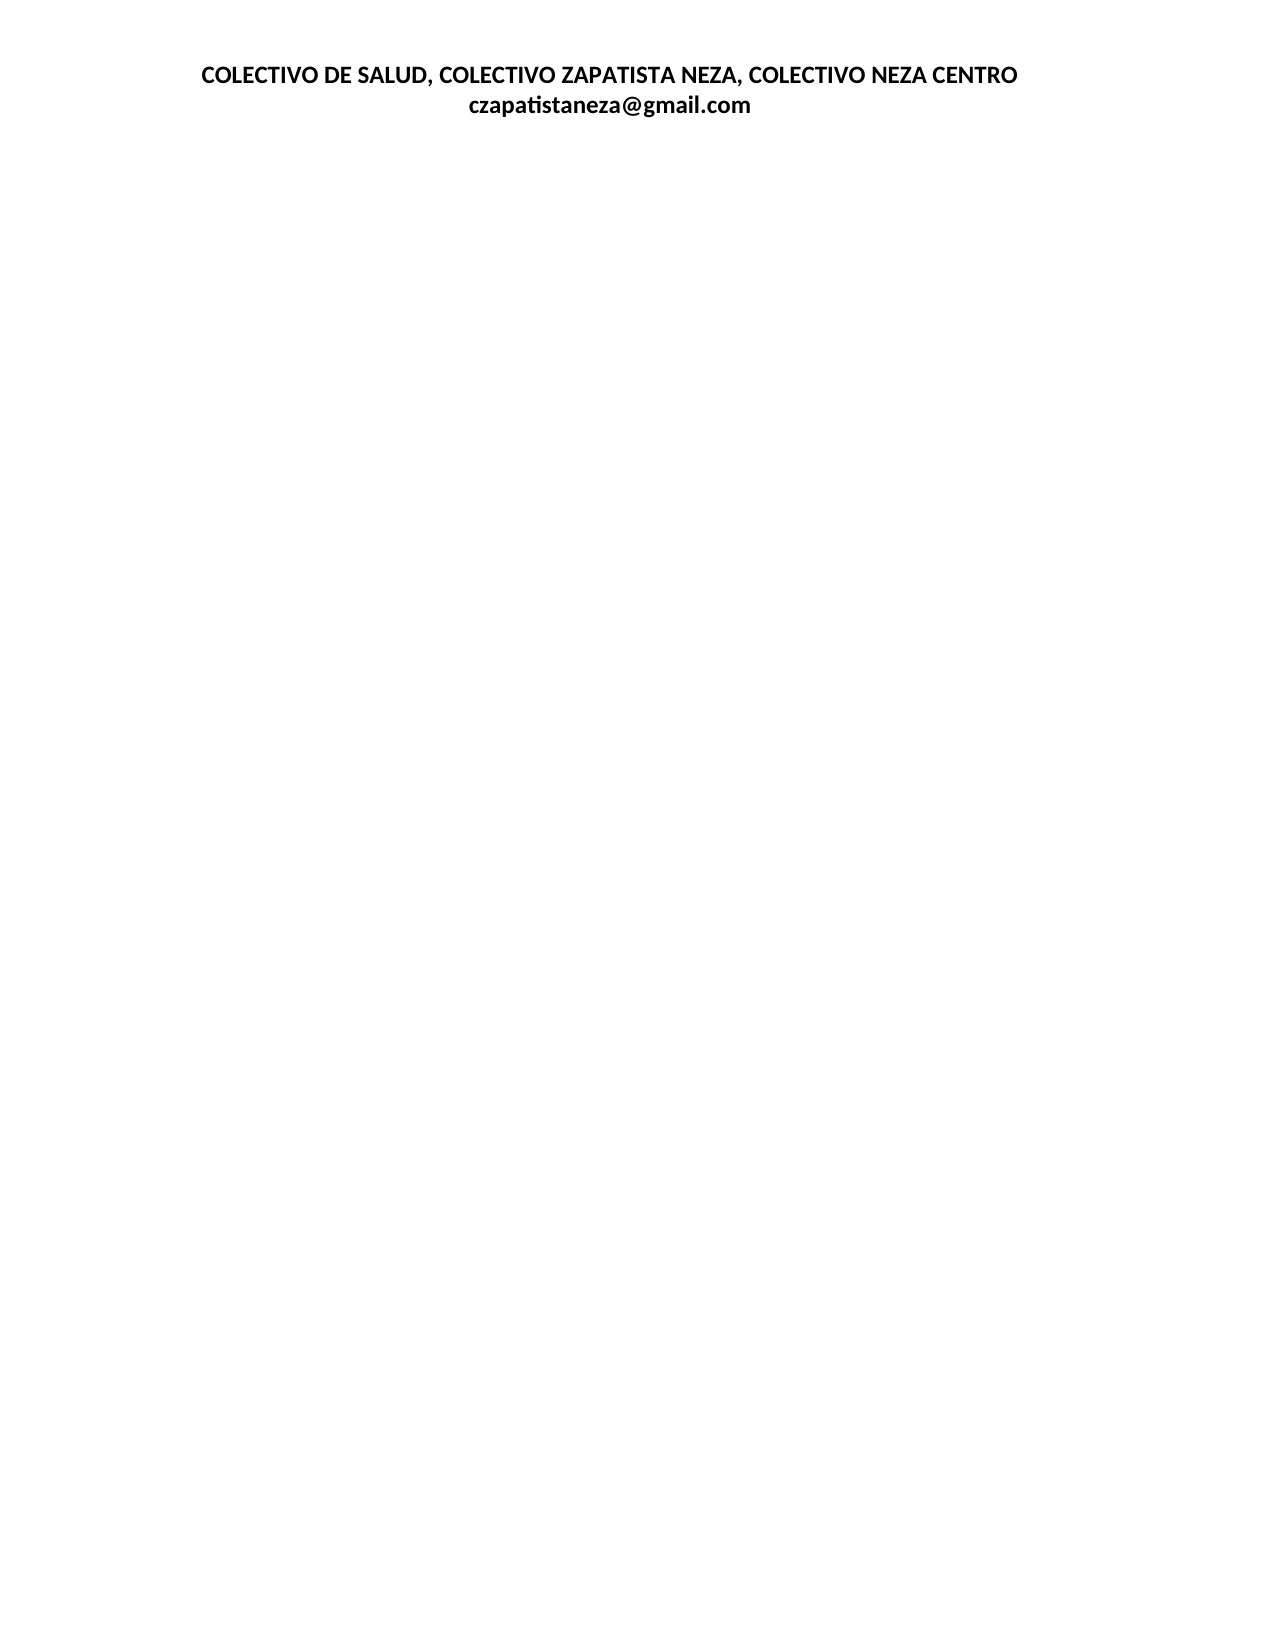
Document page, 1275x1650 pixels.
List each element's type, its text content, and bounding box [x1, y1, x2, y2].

text czapatistaneza@gmail.com [59, 89, 1161, 120]
text COLECTIVO DE SALUD, COLECTIVO ZAPATISTA NEZA, COLECTIVO NEZA CENTRO [59, 59, 1161, 89]
